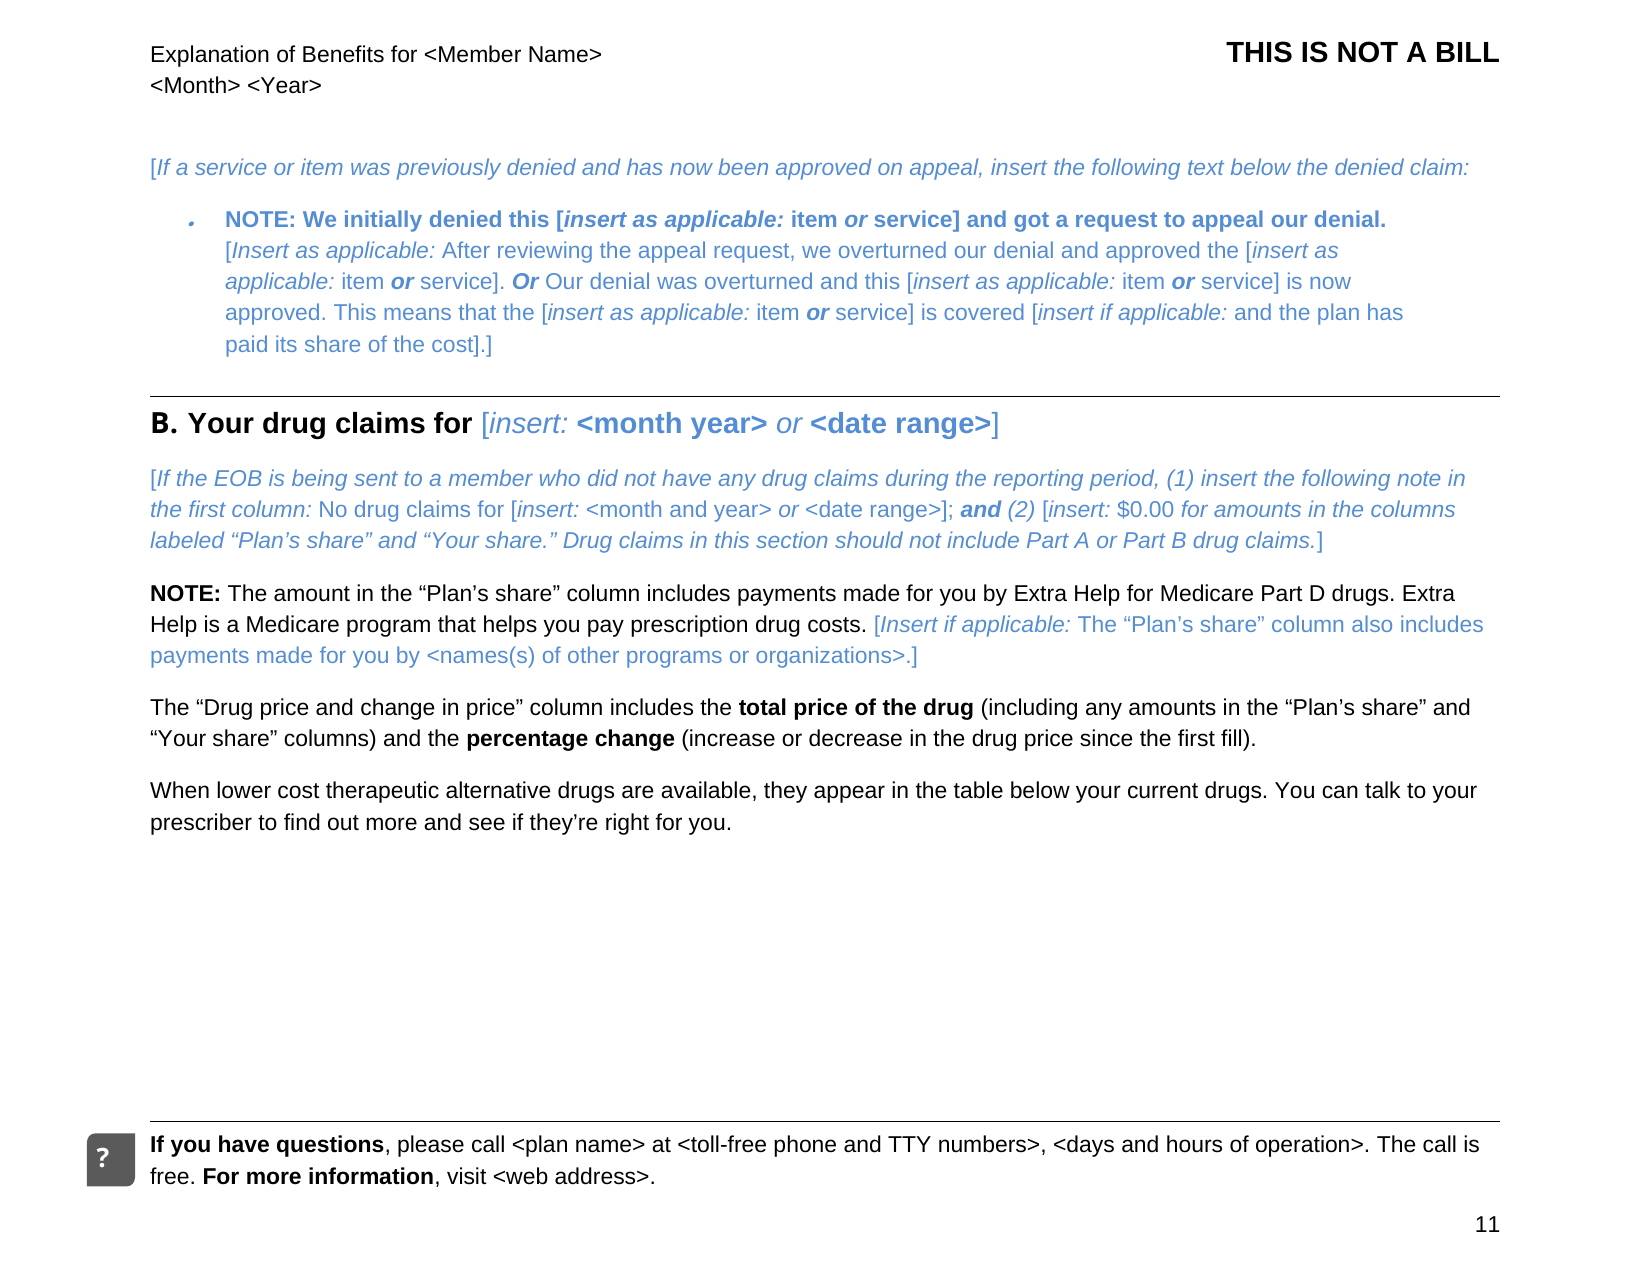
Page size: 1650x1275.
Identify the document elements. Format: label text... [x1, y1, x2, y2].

text NOTE: The amount in the “Plan’s share” column includes payments made for you by Extra Help for Medicare Part D drugs. Extra Help is a Medicare program that helps you pay prescription drug costs. [Insert if applicable: The “Plan’s share” column also includes payments made for you by <names(s) of other programs or organizations>.] [150, 576, 1500, 670]
text The “Drug price and change in price” column includes the total price of the drug (including any amounts in the “Plan’s share” and “Your share” columns) and the percentage change (increase or decrease in the drug price since the first fill). [150, 691, 1500, 753]
text [If the EOB is being sent to a member who did not have any drug claims during the reporting period, (1) insert the following note in the first column: No drug claims for [insert: <month and year> or <date range>]; and (2) [insert: $0.00 for amounts in the columns labeled “Plan’s share” and “Your share.” Drug claims in this section should not include Part A or Part B drug claims.] [150, 461, 1500, 555]
text When lower cost therapeutic alternative drugs are available, they appear in the table below your current drugs. You can talk to your prescriber to find out more and see if they’re right for you. [150, 774, 1500, 836]
list NOTE: We initially denied this [insert as applicable: item or service] and got a request to appeal our denial. [Insert as applicable: After reviewing the appeal request, we overturned our denial and approved the [insert as applicable: item or service]. Or Our denial was overturned and this [insert as applicable: item or service] is now approved. This means that the [insert as applicable: item or service] is covered [insert if applicable: and the plan has paid its share of the cost].] [187, 202, 1425, 358]
subtitle Your drug claims for [insert: <month year> or <date range>] [150, 397, 1500, 441]
text [If a service or item was previously denied and has now been approved on appeal, insert the following text below the denied claim: [150, 150, 1500, 181]
